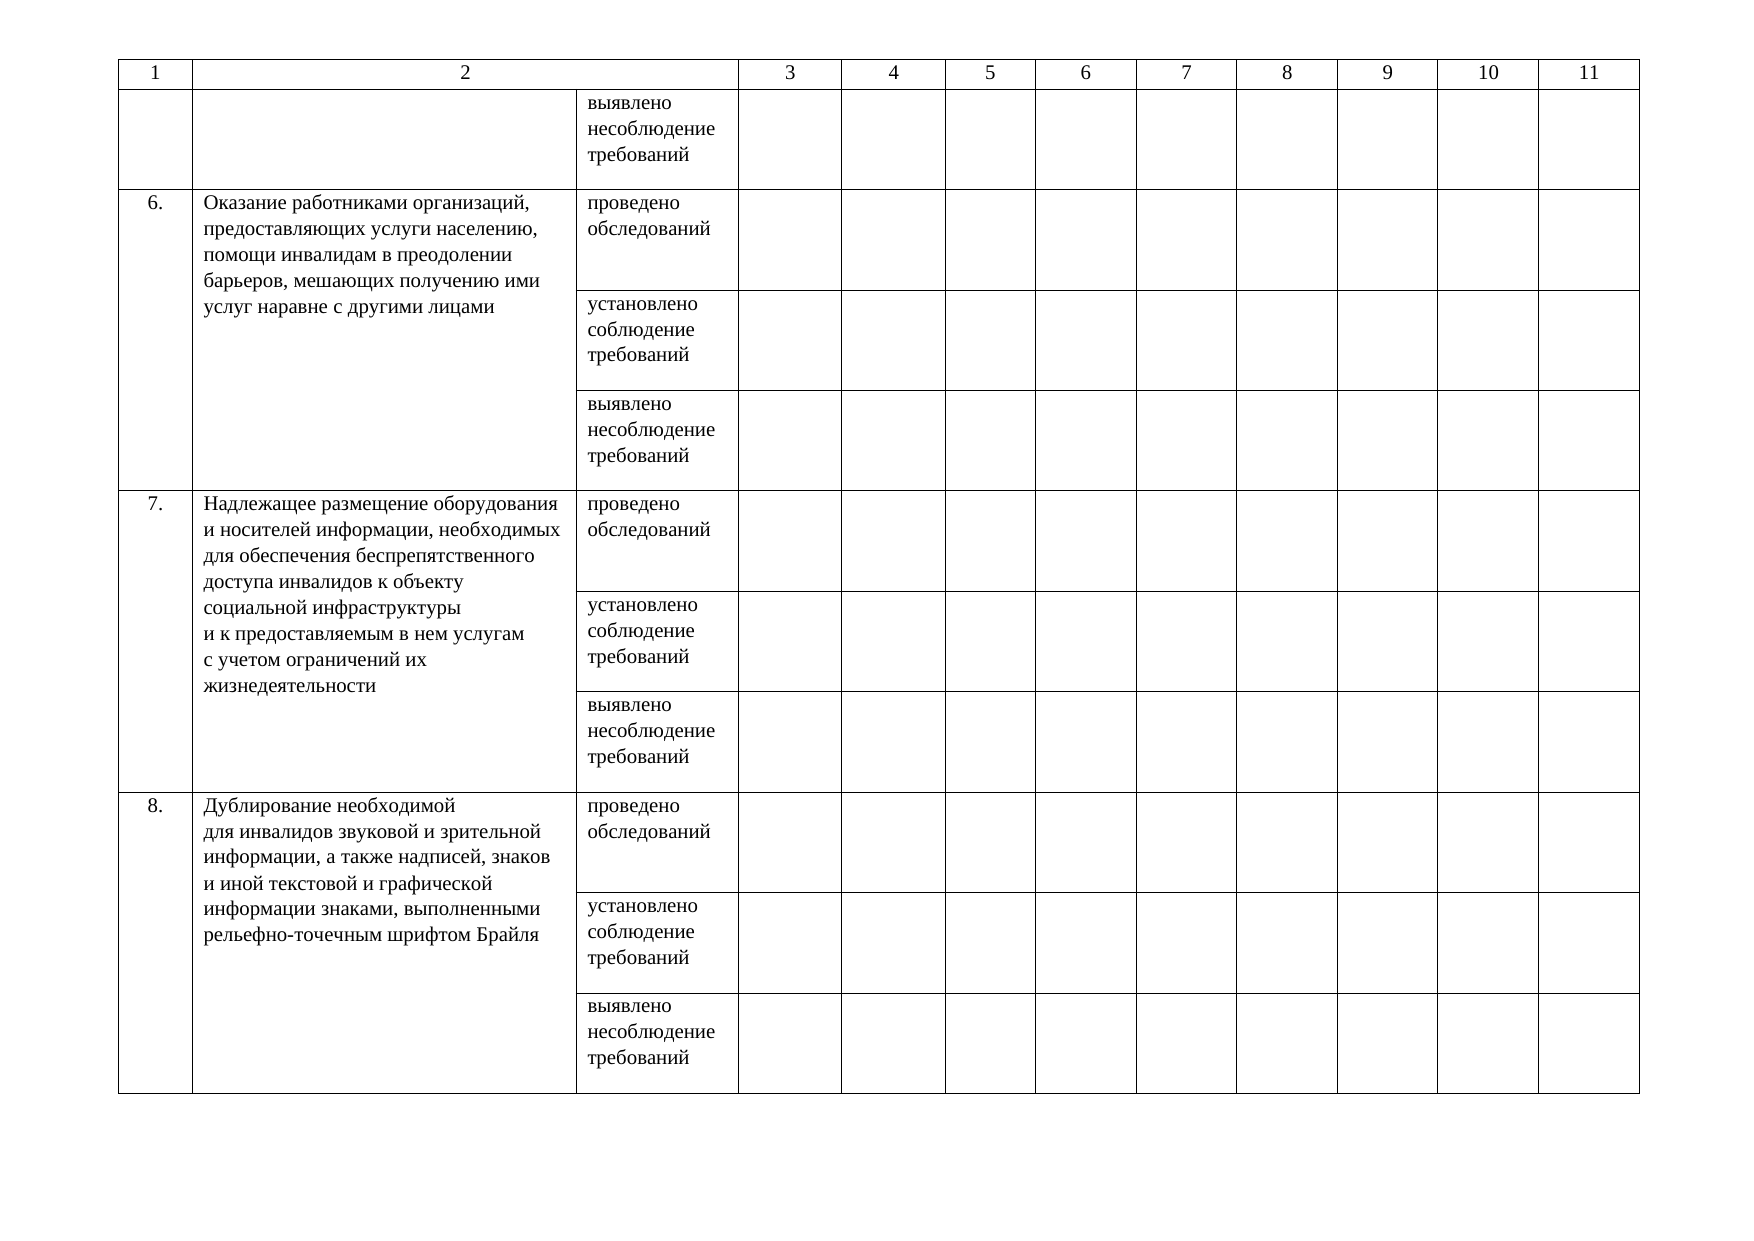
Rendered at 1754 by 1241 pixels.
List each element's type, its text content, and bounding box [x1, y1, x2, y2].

table_cell [1438, 491, 1538, 591]
table_cell [1438, 90, 1538, 189]
table_cell [1137, 893, 1236, 992]
table_cell [1237, 692, 1337, 792]
table_cell [842, 190, 945, 289]
table_cell [842, 291, 945, 390]
table_cell [1137, 291, 1236, 390]
table_cell проведено обследований [577, 491, 738, 591]
table_cell [946, 692, 1035, 792]
table_cell [842, 893, 945, 992]
table_header 4 [842, 60, 945, 89]
table_cell 8. [119, 793, 192, 1093]
table_cell [739, 893, 841, 992]
table_cell [946, 190, 1035, 289]
table_cell [1539, 491, 1639, 591]
table_header 5 [946, 60, 1035, 89]
table_cell [1036, 692, 1136, 792]
table_cell [1338, 994, 1437, 1093]
table_cell [1539, 994, 1639, 1093]
table_cell [1539, 190, 1639, 289]
table_cell [946, 291, 1035, 390]
table_cell [1539, 592, 1639, 691]
table_cell [739, 291, 841, 390]
table_cell [842, 90, 945, 189]
table_cell [1539, 893, 1639, 992]
table_cell [842, 592, 945, 691]
table_cell [739, 90, 841, 189]
table_cell [1036, 90, 1136, 189]
table_cell [1338, 90, 1437, 189]
table_cell [946, 893, 1035, 992]
table_cell [739, 692, 841, 792]
table_cell [1137, 592, 1236, 691]
table_cell выявлено несоблюдение требований [577, 994, 738, 1093]
table_cell [1338, 592, 1437, 691]
table_cell [1237, 592, 1337, 691]
table_cell проведено обследований [577, 793, 738, 892]
table_header 7 [1137, 60, 1236, 89]
table_cell [739, 592, 841, 691]
table_cell [842, 692, 945, 792]
table_cell [1137, 190, 1236, 289]
table_cell [1137, 793, 1236, 892]
table_cell [1438, 391, 1538, 490]
table_cell [1438, 692, 1538, 792]
table_cell Надлежащее размещение оборудования и носителей информации, необходимых для обеспечения беспрепятственного доступа инвалидов к объекту социальной инфраструктуры и к предоставляемым в нем услугам с учетом ограничений их жизнедеятельности [193, 491, 576, 792]
table_cell [1438, 190, 1538, 289]
table_header 6 [1036, 60, 1136, 89]
table_cell [1338, 793, 1437, 892]
table_cell выявлено несоблюдение требований [577, 90, 738, 189]
table_cell [842, 391, 945, 490]
table_cell [946, 90, 1035, 189]
table_cell [1137, 491, 1236, 591]
table_cell [1438, 291, 1538, 390]
table_header 10 [1438, 60, 1538, 89]
table_cell [1338, 692, 1437, 792]
table_cell Оказание работниками организаций, предоставляющих услуги населению, помощи инвалидам в преодолении барьеров, мешающих получению ими услуг наравне с другими лицами [193, 190, 576, 490]
table_cell [842, 994, 945, 1093]
table_header 8 [1237, 60, 1337, 89]
table_header 9 [1338, 60, 1437, 89]
table_cell [1338, 291, 1437, 390]
table_header 1 [119, 60, 192, 89]
table_cell 7. [119, 491, 192, 792]
table_cell проведено обследований [577, 190, 738, 289]
table_cell [1539, 391, 1639, 490]
table_cell [739, 491, 841, 591]
table_cell [1539, 692, 1639, 792]
table_cell Дублирование необходимой для инвалидов звуковой и зрительной информации, а также надписей, знаков и иной текстовой и графической информации знаками, выполненными рельефно-точечным шрифтом Брайля [193, 793, 576, 1093]
table_cell [739, 391, 841, 490]
table_cell [1338, 893, 1437, 992]
table_cell [1237, 391, 1337, 490]
table_cell [1237, 90, 1337, 189]
table_cell [1036, 994, 1136, 1093]
table_cell [946, 793, 1035, 892]
table_cell выявлено несоблюдение требований [577, 391, 738, 490]
table_cell [1539, 291, 1639, 390]
table_cell [946, 391, 1035, 490]
table_cell [1438, 994, 1538, 1093]
table_cell [1237, 793, 1337, 892]
table_cell [1237, 291, 1337, 390]
table_cell [1438, 893, 1538, 992]
table_header 3 [739, 60, 841, 89]
table_cell [1137, 391, 1236, 490]
table_cell [1036, 190, 1136, 289]
table_cell [1338, 190, 1437, 289]
table_header 2 [193, 60, 738, 89]
table_cell [1338, 391, 1437, 490]
table_cell [1237, 190, 1337, 289]
table_cell [1036, 592, 1136, 691]
table_cell [739, 190, 841, 289]
table_cell установлено соблюдение требований [577, 592, 738, 691]
table_cell 6. [119, 190, 192, 490]
table_cell [1036, 893, 1136, 992]
table_cell [739, 994, 841, 1093]
table_cell [842, 793, 945, 892]
table_cell [842, 491, 945, 591]
table_cell [946, 994, 1035, 1093]
table_cell [946, 592, 1035, 691]
table_cell [1137, 994, 1236, 1093]
table_cell [1539, 793, 1639, 892]
table_cell [1036, 291, 1136, 390]
table_cell [1137, 692, 1236, 792]
table_cell установлено соблюдение требований [577, 291, 738, 390]
table_cell [1438, 592, 1538, 691]
table_cell [1036, 491, 1136, 591]
table_cell [1036, 391, 1136, 490]
table_cell [946, 491, 1035, 591]
table_cell [1036, 793, 1136, 892]
table_cell [739, 793, 841, 892]
table_header 11 [1539, 60, 1639, 89]
table_cell [1137, 90, 1236, 189]
table_cell установлено соблюдение требований [577, 893, 738, 992]
table_cell [1237, 893, 1337, 992]
table_cell [1237, 491, 1337, 591]
table_cell [1338, 491, 1437, 591]
table_cell [1438, 793, 1538, 892]
table_cell [1237, 994, 1337, 1093]
table_cell выявлено несоблюдение требований [577, 692, 738, 792]
table_cell [1539, 90, 1639, 189]
